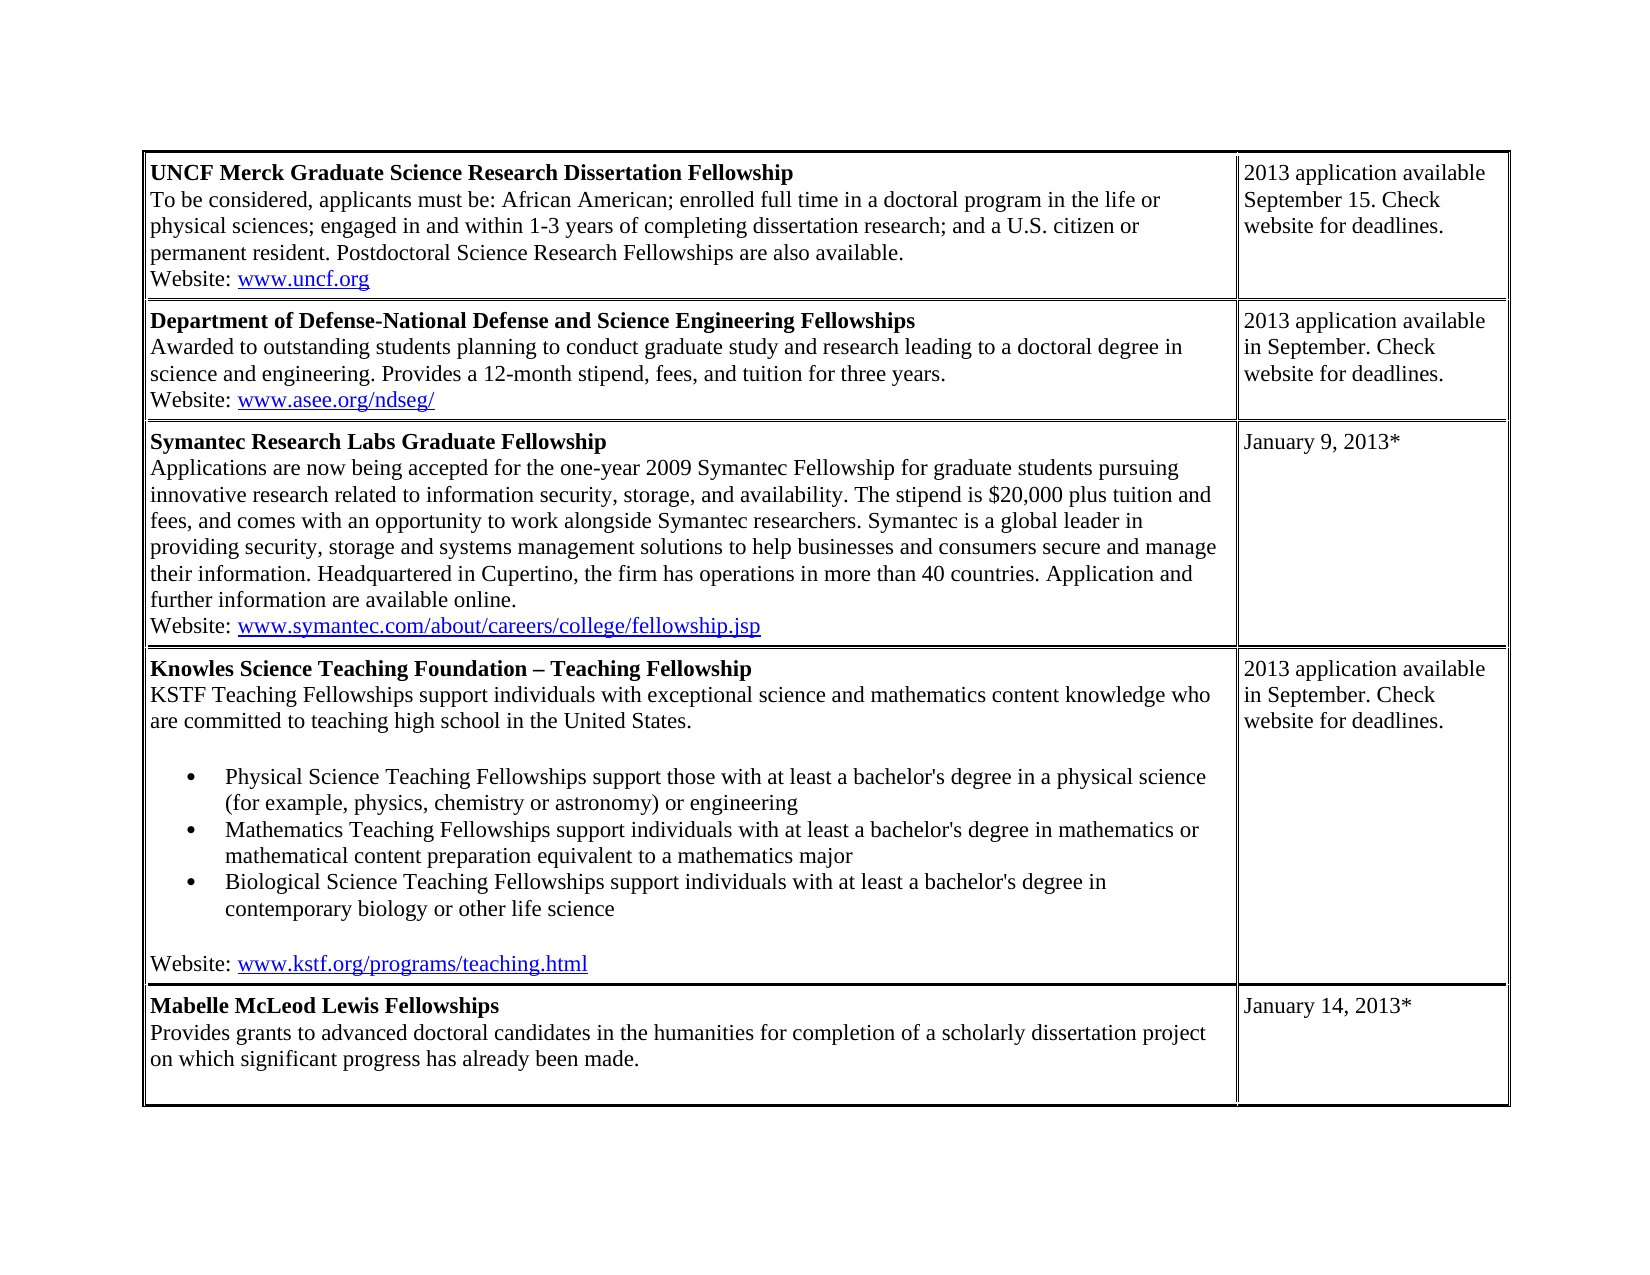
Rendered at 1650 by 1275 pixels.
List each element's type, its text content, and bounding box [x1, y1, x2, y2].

table_cell Department of Defense-National Defense and Science Engineering Fellowships Awarded to outstanding students planning to conduct graduate study and research leading to a doctoral degree in science and engineering. Provides a 12-month stipend, fees, and tuition for three years. Website: www.asee.org/ndseg/ [146, 298, 1236, 419]
table_cell January 9, 2013* [1238, 419, 1509, 645]
table_cell Mabelle McLeod Lewis Fellowships Provides grants to advanced doctoral candidates in the humanities for completion of a scholarly dissertation project on which significant progress has already been made. [144, 983, 1237, 1104]
table_cell 2013 application available in September. Check website for deadlines. [1239, 298, 1508, 419]
table_cell January 14, 2013* [1238, 983, 1509, 1104]
table_cell 2013 application available September 15. Check website for deadlines. [1238, 153, 1508, 297]
table_cell Symantec Research Labs Graduate Fellowship Applications are now being accepted for the one-year 2009 Symantec Fellowship for graduate students pursuing innovative research related to information security, storage, and availability. The stipend is $20,000 plus tuition and fees, and comes with an opportunity to work alongside Symantec researchers. Symantec is a global leader in providing security, storage and systems management solutions to help businesses and consumers secure and manage their information. Headquartered in Cupertino, the firm has operations in more than 40 countries. Application and further information are available online. Website: www.symantec.com/about/careers/college/fellowship.jsp [144, 419, 1237, 645]
table_cell UNCF Merck Graduate Science Research Dissertation Fellowship To be considered, applicants must be: African American; enrolled full time in a doctoral program in the life or physical sciences; engaged in and within 1-3 years of completing dissertation research; and a U.S. citizen or permanent resident. Postdoctoral Science Research Fellowships are also available. Website: www.uncf.org [146, 153, 1237, 297]
table_cell Knowles Science Teaching Foundation – Teaching Fellowship KSTF Teaching Fellowships support individuals with exceptional science and mathematics content knowledge who are committed to teaching high school in the United States. Physical Science Teaching Fellowships support those with at least a bachelor's degree in a physical science (for example, physics, chemistry or astronomy) or engineering Mathematics Teaching Fellowships support individuals with at least a bachelor's degree in mathematics or mathematical content preparation equivalent to a mathematics major Biological Science Teaching Fellowships support individuals with at least a bachelor's degree in contemporary biology or other life science Website: www.kstf.org/programs/teaching.html [146, 645, 1236, 983]
table_cell 2013 application available in September. Check website for deadlines. [1239, 645, 1508, 983]
